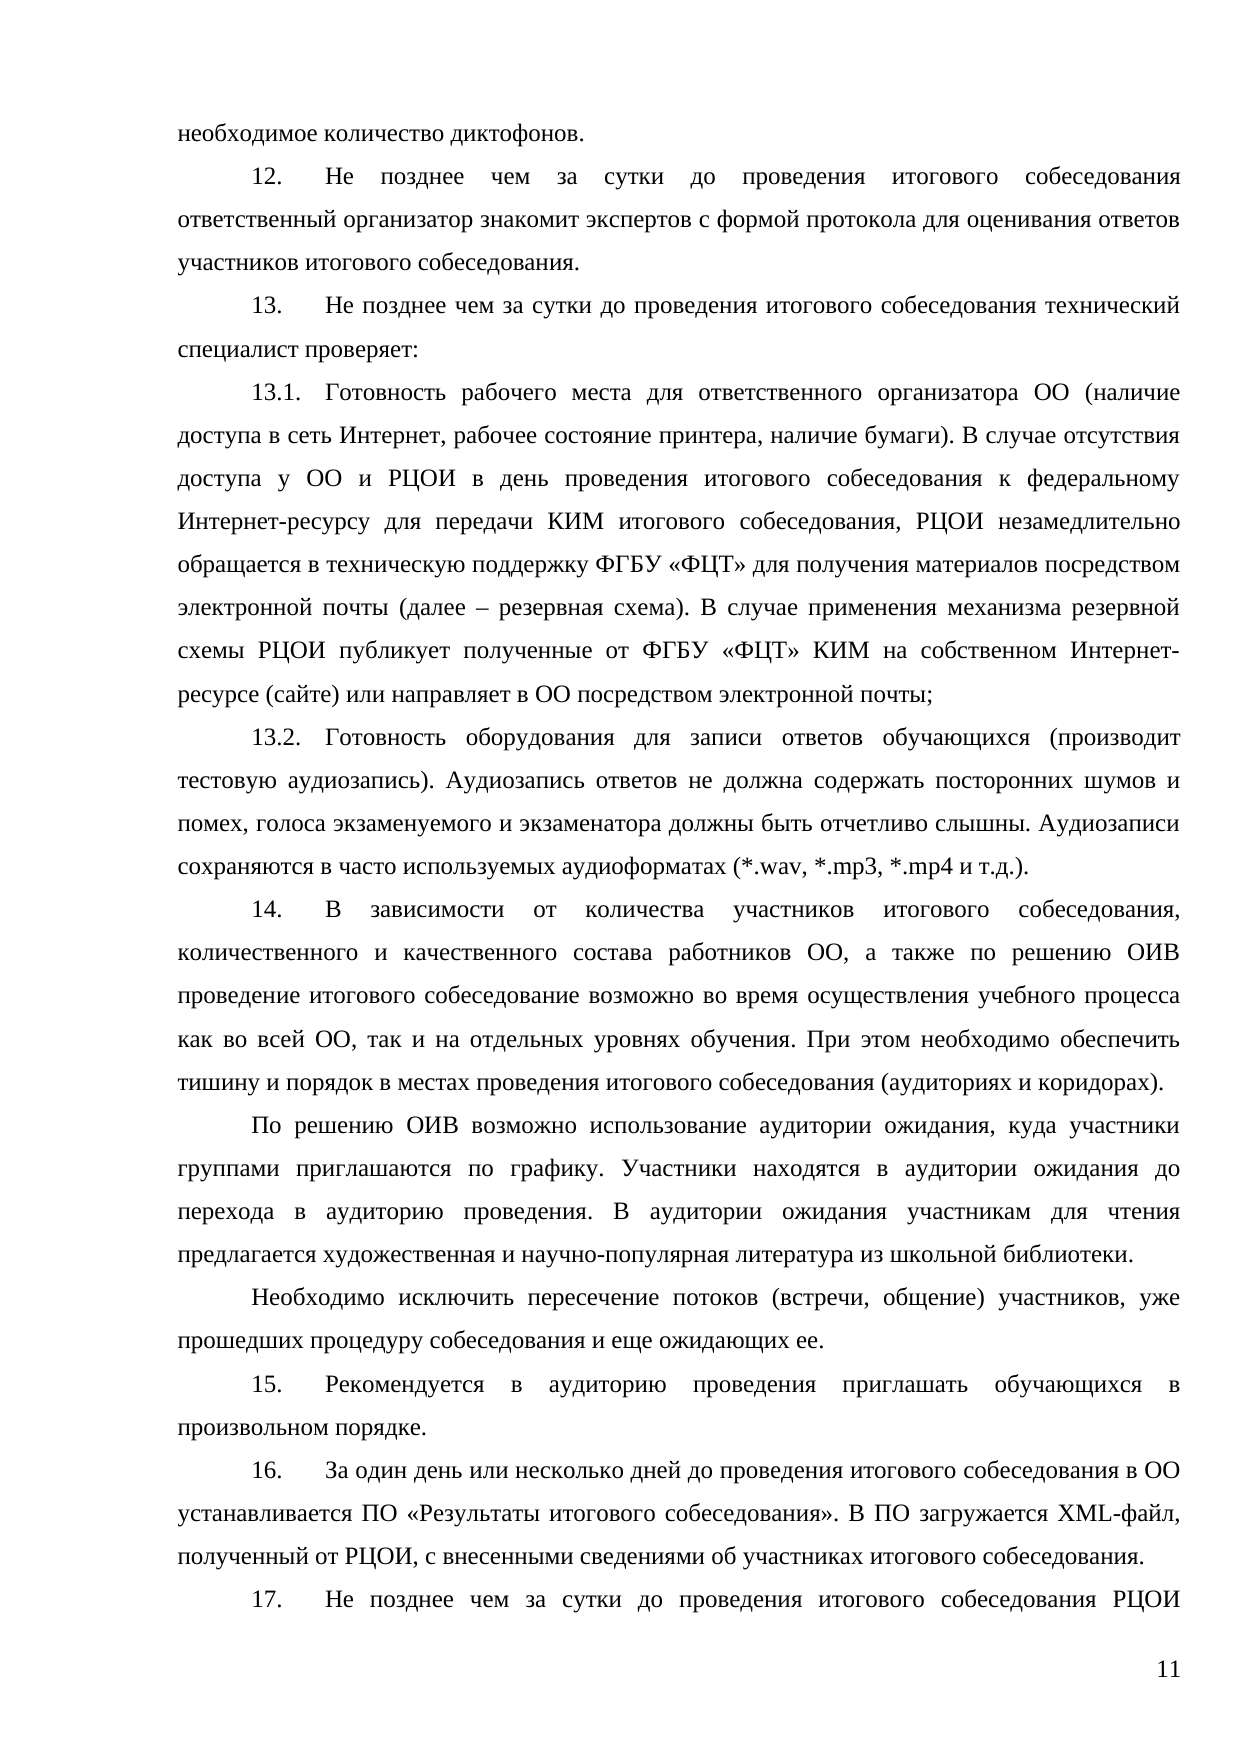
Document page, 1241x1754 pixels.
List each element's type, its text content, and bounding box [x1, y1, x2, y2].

list Рекомендуется в аудиторию проведения приглашать обучающихся в произвольном порядке. [177, 1369, 1181, 1441]
text По решению ОИВ возможно использование аудитории ожидания, куда участники группами приглашаются по графику. Участники находятся в аудитории ожидания до перехода в аудиторию проведения. В аудитории ожидания участникам для чтения предлагается художественная и научно-популярная литература из школьной библиотеки. [177, 1110, 1181, 1268]
list Готовность рабочего места для ответственного организатора ОО (наличие доступа в сеть Интернет, рабочее состояние принтера, наличие бумаги). В случае отсутствия доступа у ОО и РЦОИ в день проведения итогового собеседования к федеральному Интернет-ресурсу для передачи КИМ итогового собеседования, РЦОИ незамедлительно обращается в техническую поддержку ФГБУ «ФЦТ» для получения материалов посредством электронной почты (далее – резервная схема). В случае применения механизма резервной схемы РЦОИ публикует полученные от ФГБУ «ФЦТ» КИМ на собственном Интернет-ресурсе (сайте) или направляет в ОО посредством электронной почты; [177, 377, 1181, 707]
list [177, 1584, 1181, 1613]
list За один день или несколько дней до проведения итогового собеседования в ОО устанавливается ПО «Результаты итогового собеседования». В ПО загружается XML-файл, полученный от РЦОИ, с внесенными сведениями об участниках итогового собеседования. [177, 1455, 1181, 1570]
list Не позднее чем за сутки до проведения итогового собеседования технический специалист проверяет: [177, 291, 1181, 362]
text Необходимо исключить пересечение потоков (встречи, общение) участников, уже прошедших процедуру собеседования и еще ожидающих ее. [177, 1282, 1181, 1354]
list Не позднее чем за сутки до проведения итогового собеседования ответственный организатор знакомит экспертов с формой протокола для оценивания ответов участников итогового собеседования. [177, 161, 1181, 276]
list Готовность оборудования для записи ответов обучающихся (производит тестовую аудиозапись). Аудиозапись ответов не должна содержать посторонних шумов и помех, голоса экзаменуемого и экзаменатора должны быть отчетливо слышны. Аудиозаписи сохраняются в часто используемых аудиоформатах (*.wav, *.mp3, *.mp4 и т.д.). [177, 722, 1181, 880]
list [177, 118, 1181, 147]
list В зависимости от количества участников итогового собеседования, количественного и качественного состава работников ОО, а также по решению ОИВ проведение итогового собеседование возможно во время осуществления учебного процесса как во всей ОО, так и на отдельных уровнях обучения. При этом необходимо обеспечить тишину и порядок в местах проведения итогового собеседования (аудиториях и коридорах). [177, 894, 1181, 1096]
